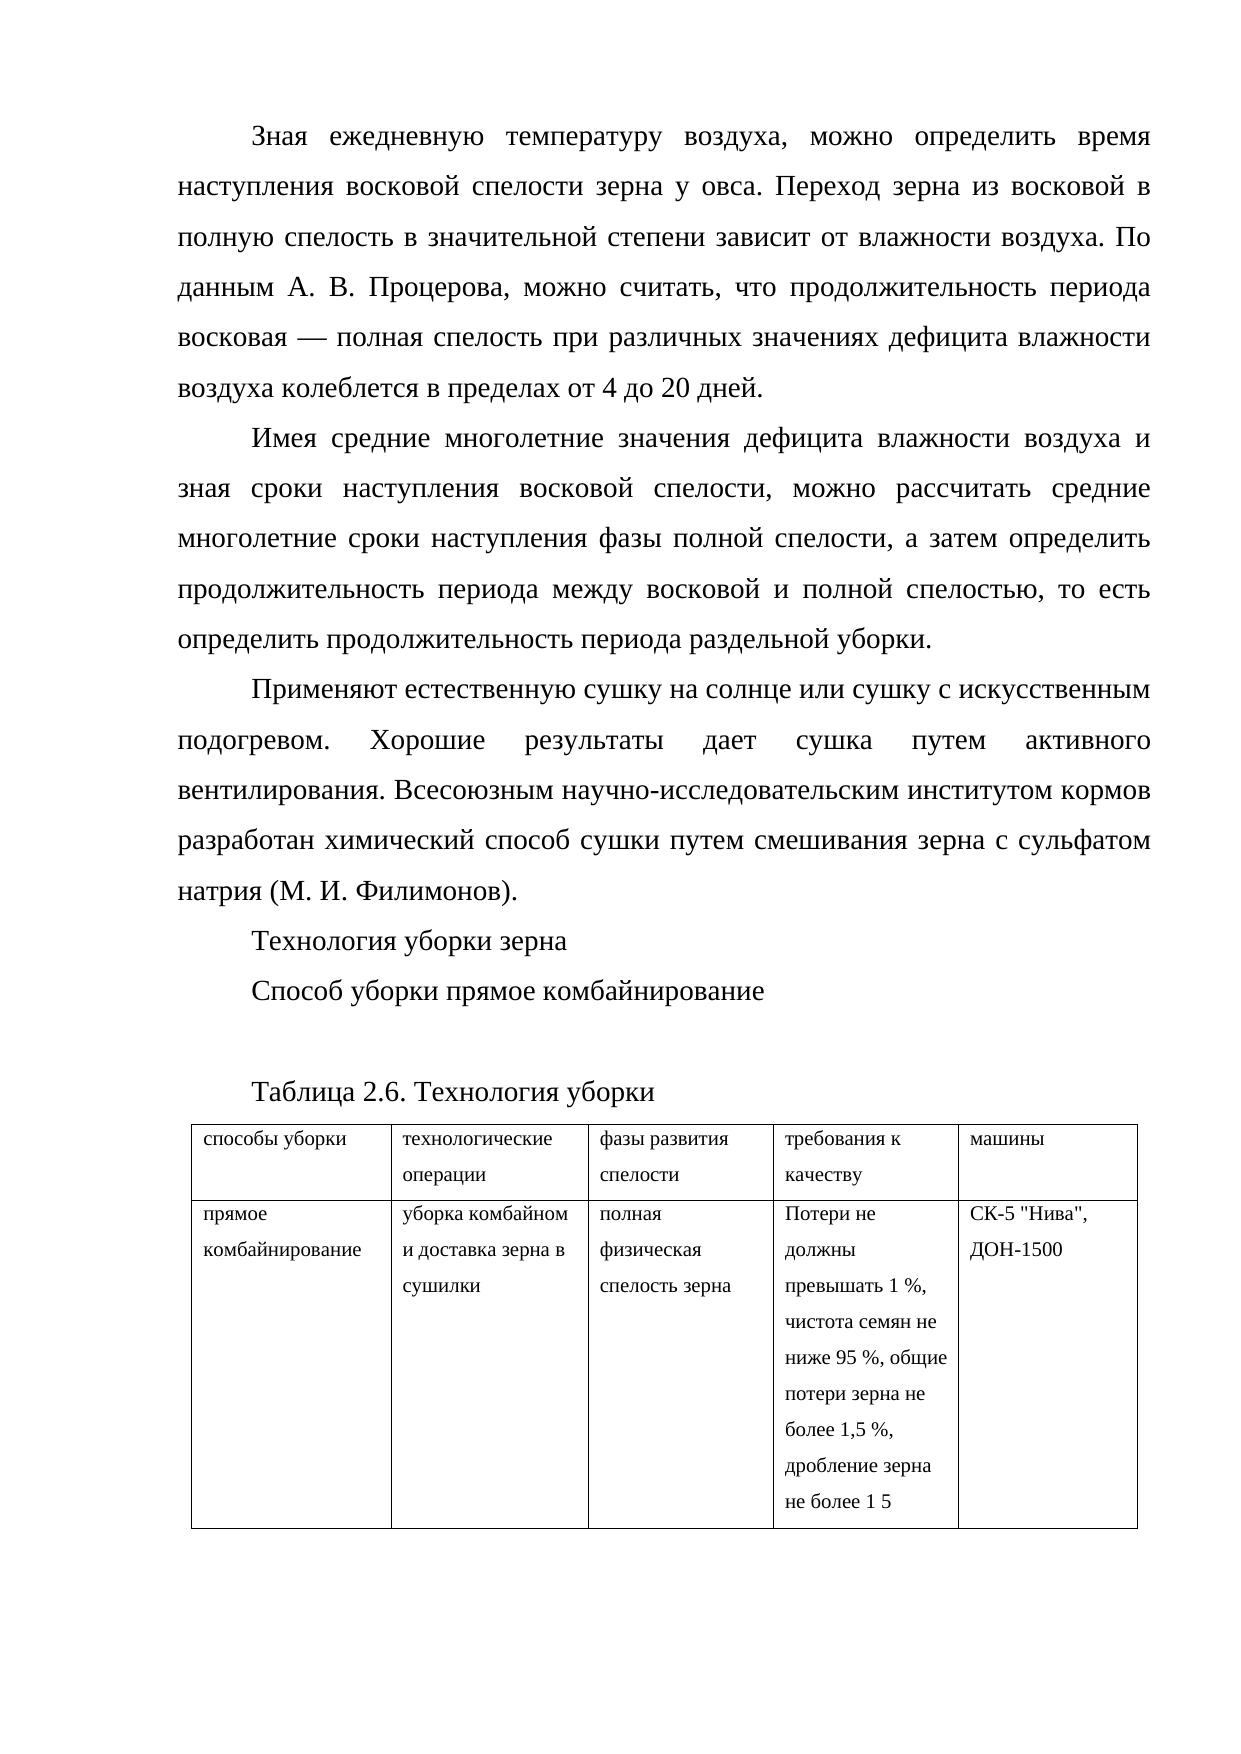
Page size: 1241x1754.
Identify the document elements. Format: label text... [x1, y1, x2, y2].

table_header способы уборки [192, 1125, 391, 1200]
text Технология уборки зерна [177, 923, 1152, 957]
table_header фазы развития спелости [589, 1125, 773, 1200]
table_header требования к качеству [774, 1125, 958, 1200]
text Способ уборки прямое комбайнирование [177, 973, 1152, 1007]
table_cell прямое комбайнирование [192, 1201, 391, 1527]
text Зная ежедневную температуру воздуха, можно определить время наступления восковой спелости зерна у овса. Переход зерна из восковой в полную спелость в значительной степени зависит от влажности воздуха. По данным А. В. Процерова, можно считать, что продолжительность периода восковая — полная спелость при различных значениях дефицита влажности воздуха колеблется в пределах от 4 до 20 дней. [177, 118, 1152, 403]
table_cell уборка комбайном и доставка зерна в сушилки [392, 1201, 588, 1527]
table_cell полная физическая спелость зерна [589, 1201, 773, 1527]
table_header технологические операции [392, 1125, 588, 1200]
text Применяют естественную сушку на солнце или сушку с искусственным подогревом. Хорошие результаты дает сушка путем активного вентилирования. Всесоюзным научно-исследовательским институтом кормов разработан химический способ сушки путем смешивания зерна с сульфатом натрия (М. И. Филимонов). [177, 672, 1152, 906]
table_cell СК-5 "Нива", ДОН-1500 [959, 1201, 1137, 1527]
table_cell Потери не должны превышать 1 %, чистота семян не ниже 95 %, общие потери зерна не более 1,5 %, дробление зерна не более 1 5 [774, 1201, 958, 1527]
table_header машины [959, 1125, 1137, 1200]
text Таблица 2.6. Технология уборки [177, 1074, 1152, 1108]
text Имея средние многолетние значения дефицита влажности воздуха и зная сроки наступления восковой спелости, можно рассчитать средние многолетние сроки наступления фазы полной спелости, а затем определить продолжительность периода между восковой и полной спелостью, то есть определить продолжительность периода раздельной уборки. [177, 420, 1152, 655]
